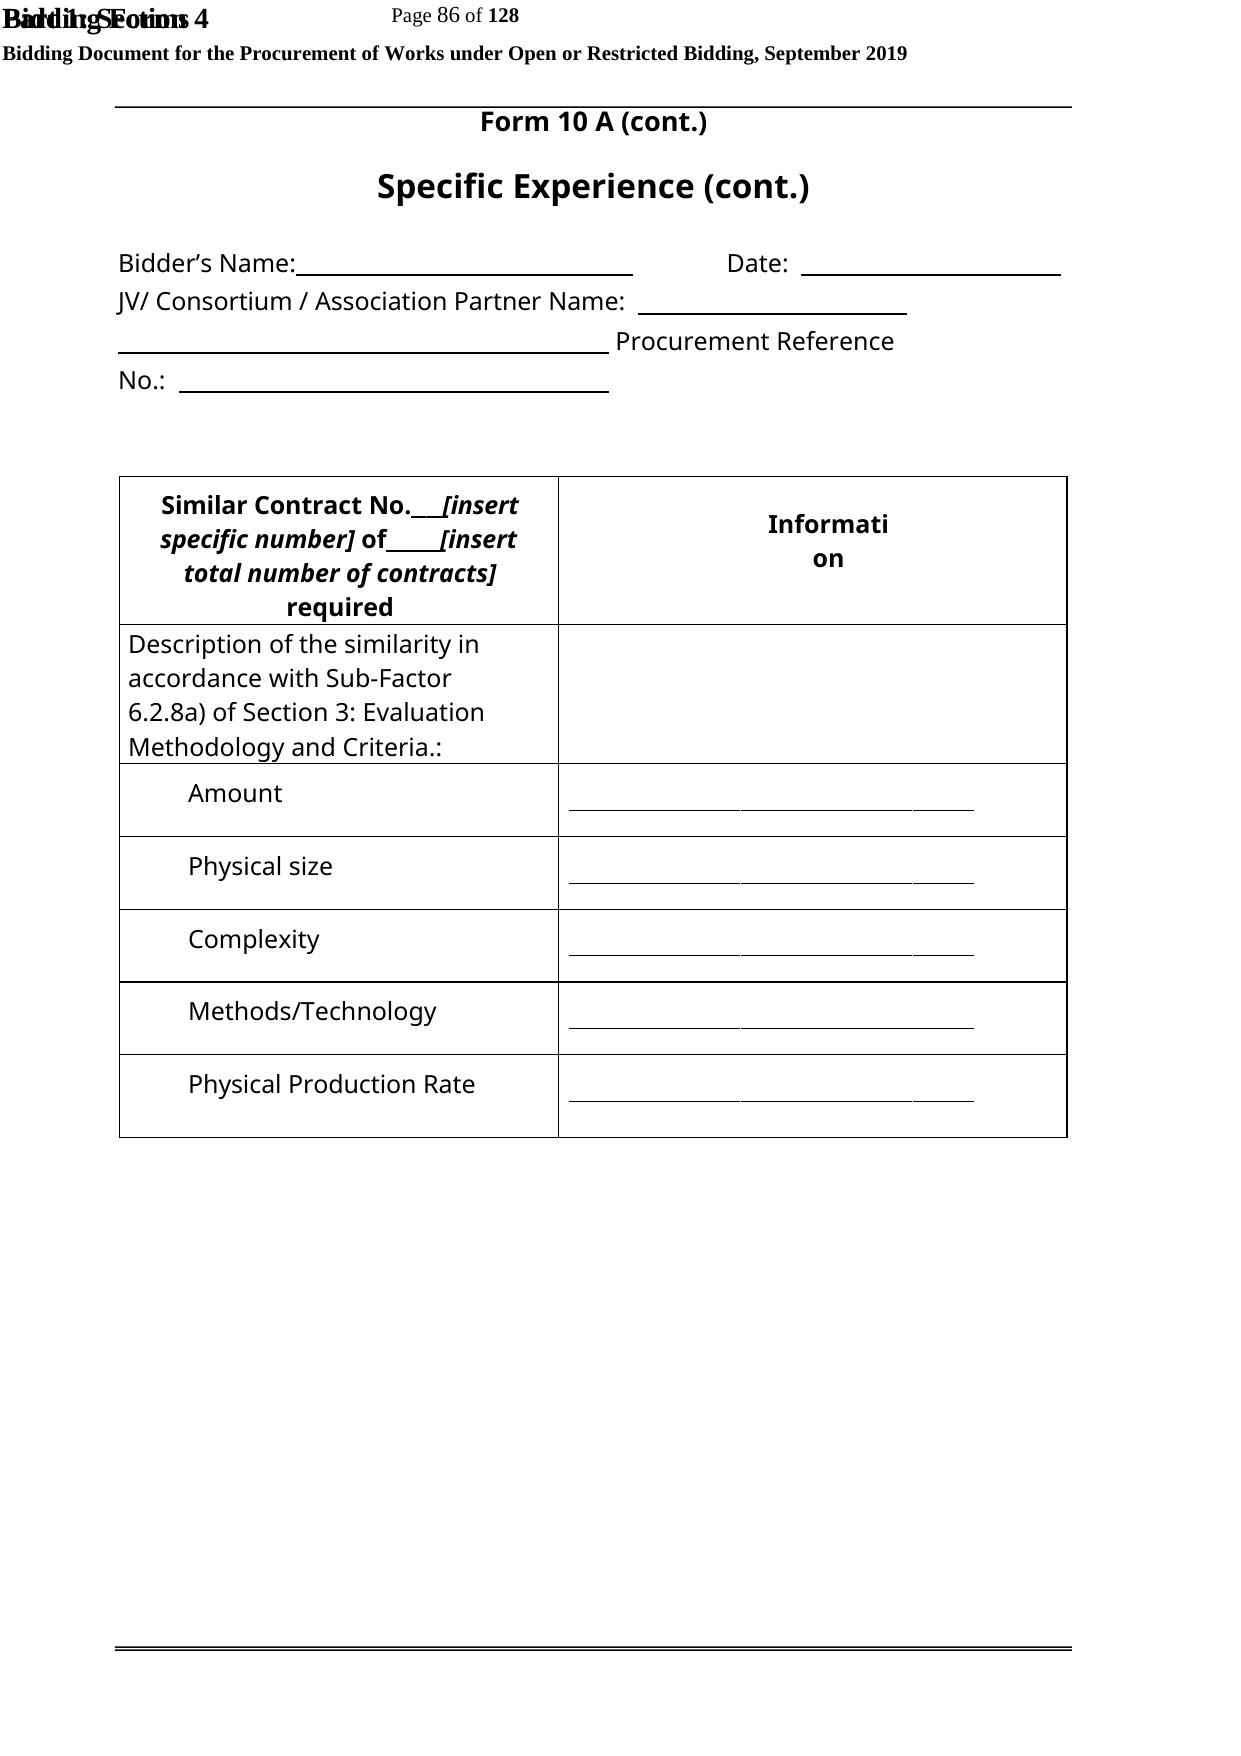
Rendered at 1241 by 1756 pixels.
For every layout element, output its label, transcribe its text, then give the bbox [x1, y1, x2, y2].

table_cell [559, 983, 1066, 1054]
table_cell [559, 1055, 1066, 1137]
table_cell Complexity [120, 910, 558, 981]
table_cell [559, 910, 1066, 981]
text JV/ Consortium / Association Partner Name: Procurement Reference No.: [118, 284, 907, 396]
table_cell Methods/Technology [120, 983, 558, 1054]
table_cell [559, 837, 1066, 909]
subtitle Form 10 A (cont.) [124, 106, 1063, 137]
table_cell [559, 764, 1066, 836]
table_cell Physical Production Rate [120, 1055, 558, 1137]
table_cell [559, 625, 1066, 763]
table_header Similar Contract No. [insert specific number] of [insert total number of contracts] required [120, 477, 558, 624]
table_cell Description of the similarity in accordance with Sub-Factor 6.2.8a) of Section 3: Evaluation Methodology and Criteria.: [120, 625, 558, 763]
table_cell Amount [120, 764, 558, 836]
table_cell Physical size [120, 837, 558, 909]
text Specific Experience (cont.) [124, 162, 1063, 208]
text Bidder’s Name: Date: [118, 246, 1142, 280]
table_header Information [559, 477, 1066, 624]
